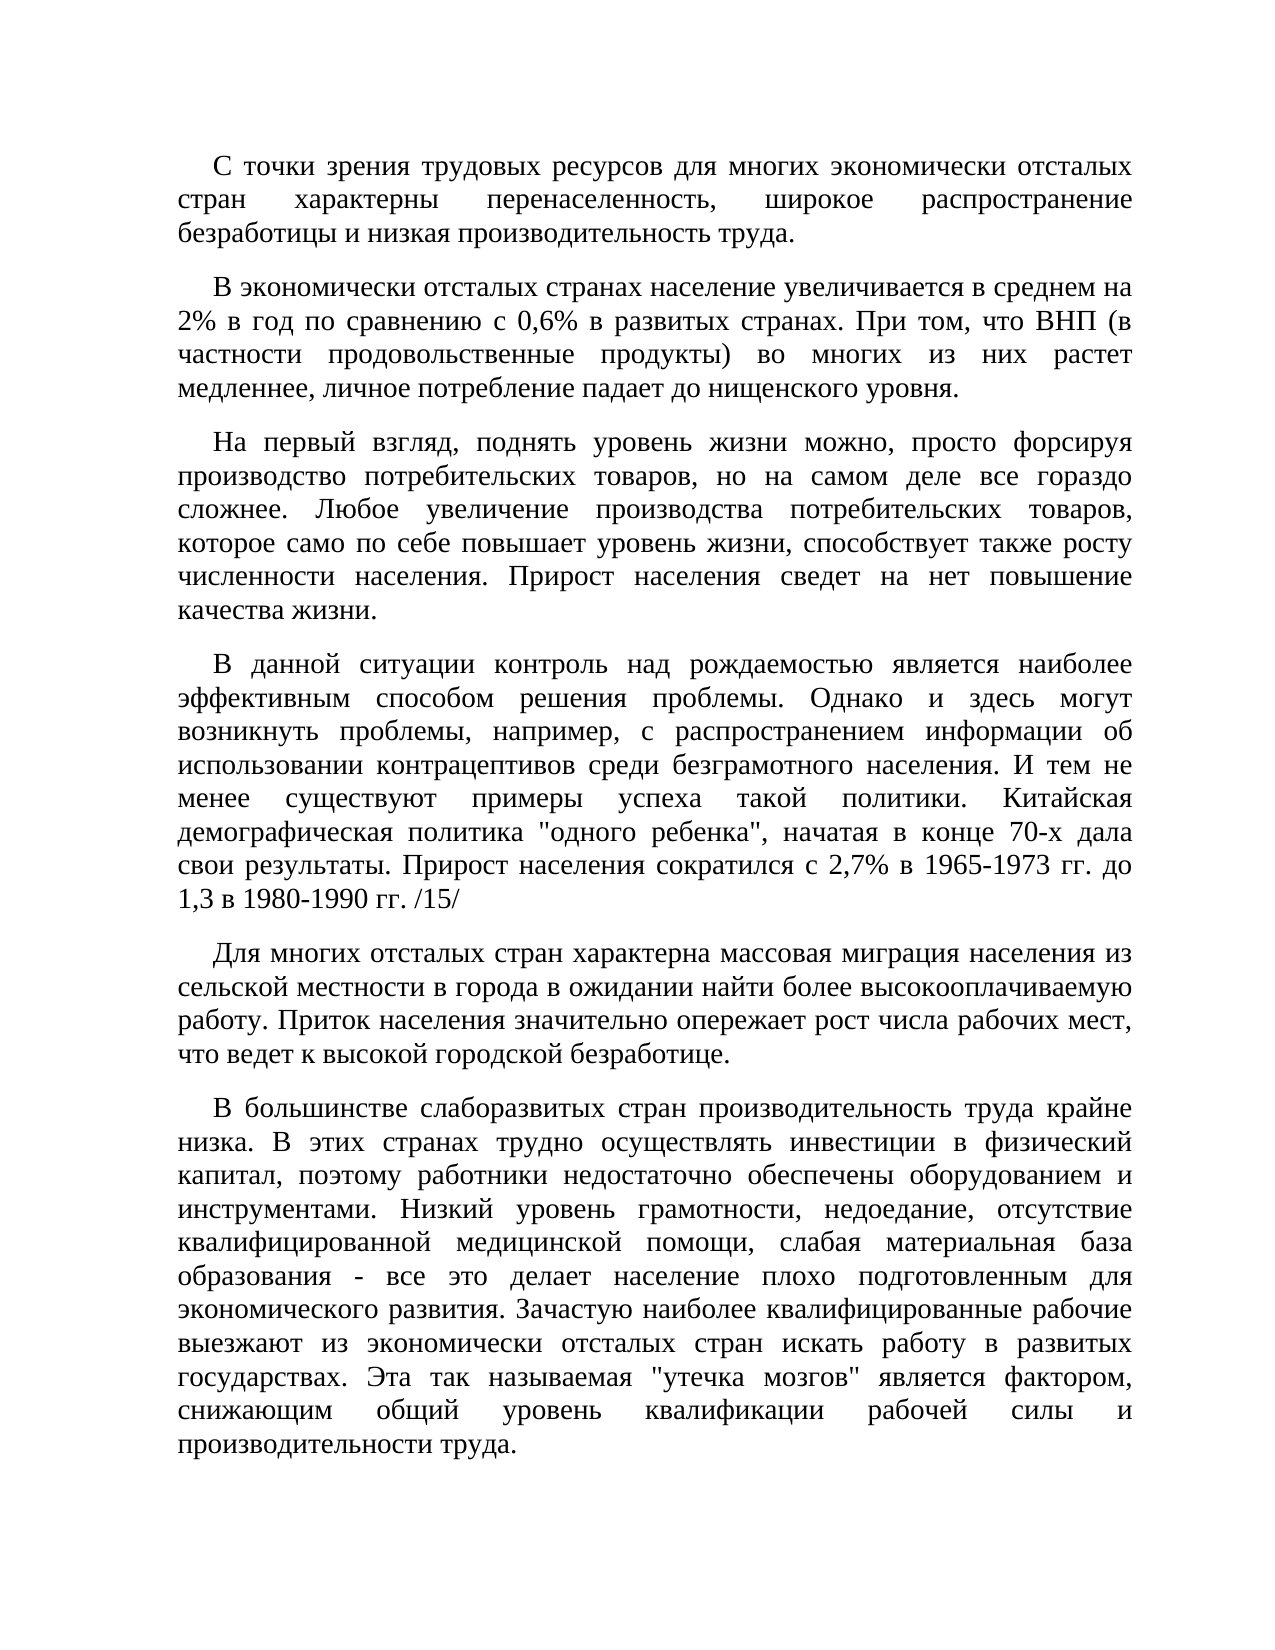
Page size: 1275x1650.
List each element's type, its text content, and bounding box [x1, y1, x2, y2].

text В данной ситуации контроль над рождаемостью является наиболее эффективным способом решения проблемы. Однако и здесь могут возникнуть проблемы, например, с распространением информации об использовании контрацептивов среди безграмотного населения. И тем не менее существуют примеры успеха такой политики. Китайская демографическая политика "одного ребенка", начатая в конце 70-х дала свои результаты. Прирост населения сократился с 2,7% в 1965-1973 гг. до 1,3 в 1980-1990 гг. /15/ [177, 646, 1133, 914]
text Для многих отсталых стран характерна массовая миграция населения из сельской местности в города в ожидании найти более высокооплачиваемую работу. Приток населения значительно опережает рост числа рабочих мест, что ведет к высокой городской безработице. [177, 935, 1133, 1069]
text С точки зрения трудовых ресурсов для многих экономически отсталых стран характерны перенаселенность, широкое распространение безработицы и низкая производительность труда. [177, 148, 1133, 248]
text На первый взгляд, поднять уровень жизни можно, просто форсируя производство потребительских товаров, но на самом деле все гораздо сложнее. Любое увеличение производства потребительских товаров, которое само по себе повышает уровень жизни, способствует также росту численности населения. Прирост населения сведет на нет повышение качества жизни. [177, 424, 1133, 625]
text В экономически отсталых странах население увеличивается в среднем на 2% в год по сравнению с 0,6% в развитых странах. При том, что ВНП (в частности продовольственные продукты) во многих из них растет медленнее, личное потребление падает до нищенского уровня. [177, 269, 1133, 403]
text В большинстве слаборазвитых стран производительность труда крайне низка. В этих странах трудно осуществлять инвестиции в физический капитал, поэтому работники недостаточно обеспечены оборудованием и инструментами. Низкий уровень грамотности, недоедание, отсутствие квалифицированной медицинской помощи, слабая материальная база образования - все это делает население плохо подготовленным для экономического развития. Зачастую наиболее квалифицированные рабочие выезжают из экономически отсталых стран искать работу в развитых государствах. Эта так называемая "утечка мозгов" является фактором, снижающим общий уровень квалификации рабочей силы и производительности труда. [177, 1090, 1133, 1459]
